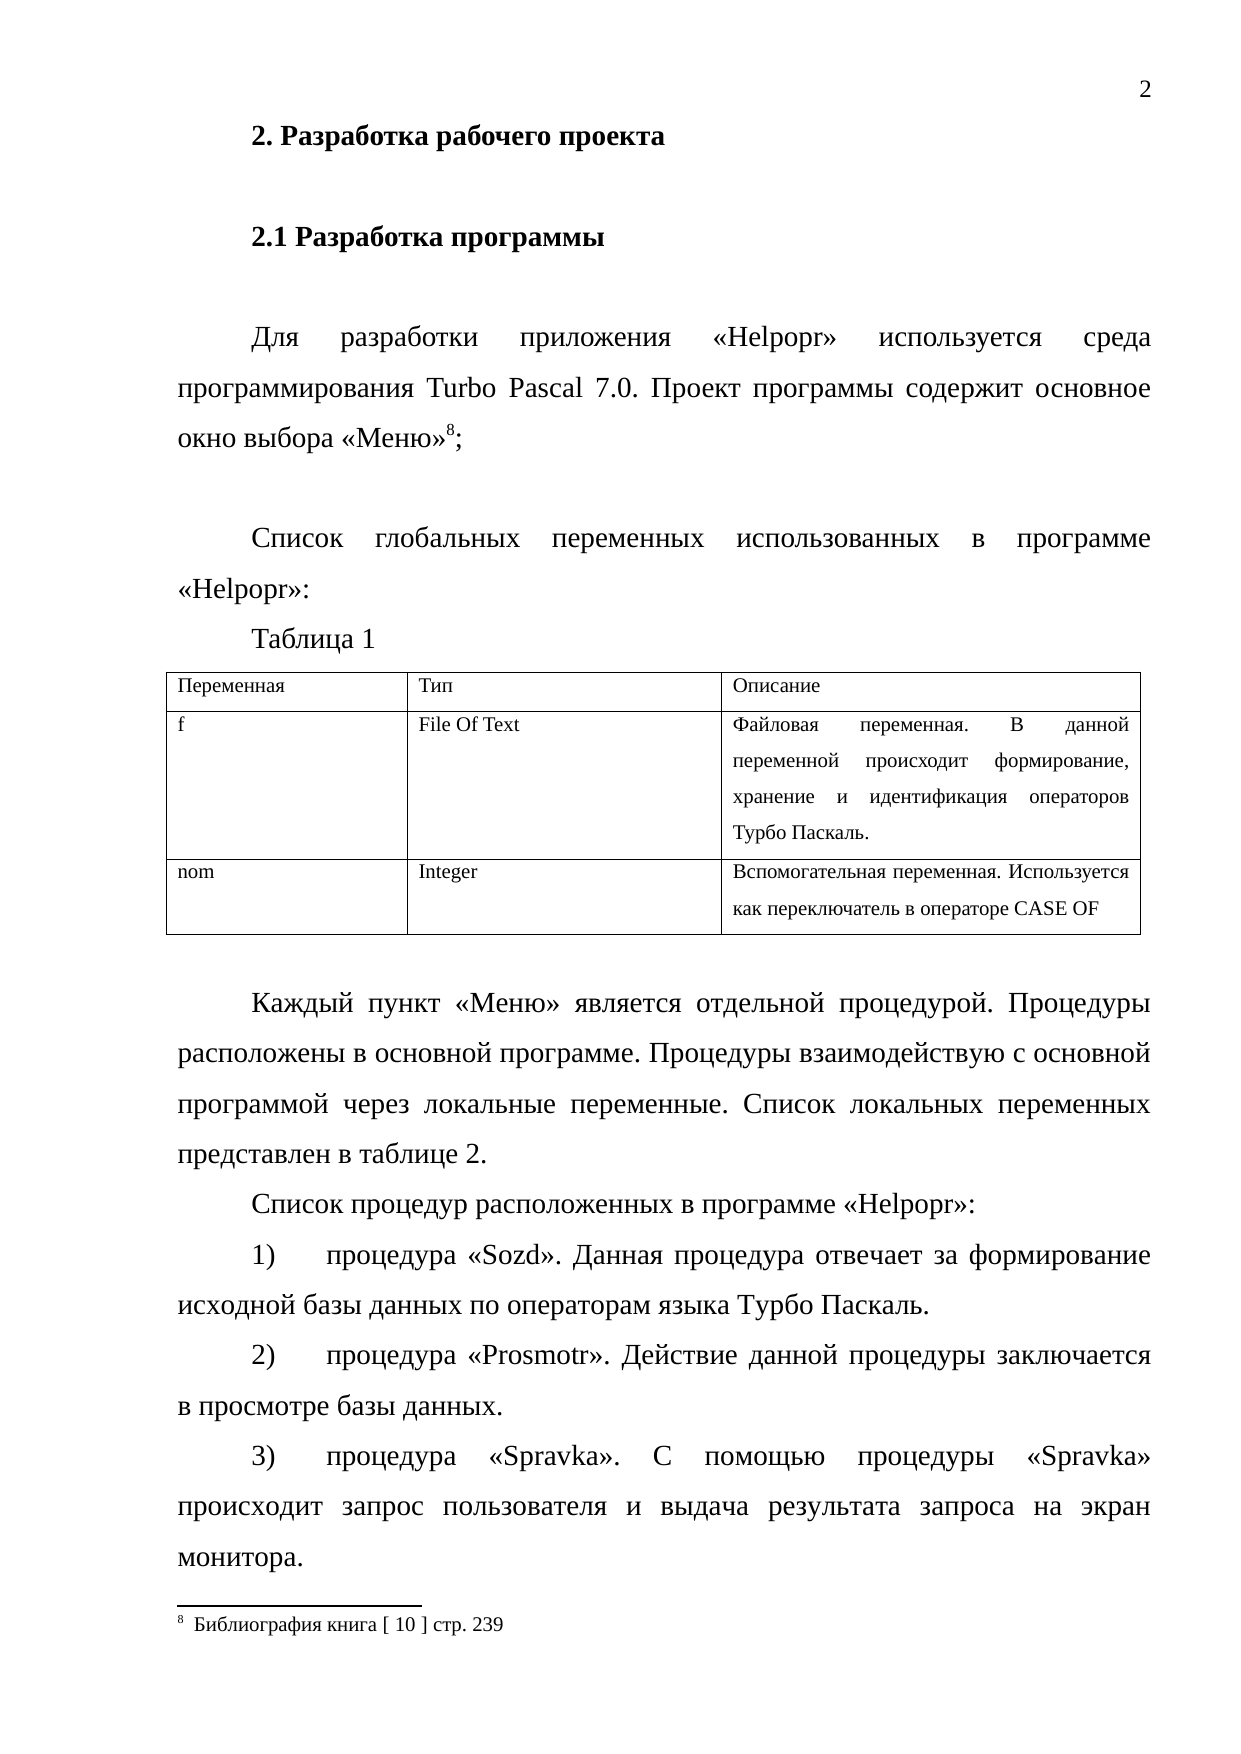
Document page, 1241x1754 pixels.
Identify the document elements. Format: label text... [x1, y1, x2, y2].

text Список глобальных переменных использованных в программе «Helpopr»: [177, 521, 1152, 604]
list процедура «Sozd». Данная процедура отвечает за формирование исходной базы данных по операторам языка Турбо Паскаль. [177, 1237, 1152, 1321]
table_cell File Of Text [408, 712, 721, 858]
text Для разработки приложения «Helpopr» используется среда программирования Turbo Pascal 7.0. Проект программы содержит основное окно выбора «Меню»; [177, 319, 1152, 453]
table_cell nom [167, 860, 407, 934]
text Каждый пункт «Меню» является отдельной процедурой. Процедуры расположены в основной программе. Процедуры взаимодействую с основной программой через локальные переменные. Список локальных переменных представлен в таблице 2. [177, 985, 1152, 1170]
table_cell f [167, 712, 407, 858]
text 2. Разработка рабочего проекта [177, 118, 1152, 152]
table_header Описание [722, 673, 1140, 711]
text Таблица 1 [177, 621, 1152, 655]
text Список процедур расположенных в программе «Helpopr»: [177, 1186, 1152, 1220]
table_header Переменная [167, 673, 407, 711]
table_header Тип [408, 673, 721, 711]
table_cell Вспомогательная переменная. Используется как переключатель в операторе CASE OF [722, 860, 1140, 934]
list процедура «Prosmotr». Действие данной процедуры заключается в просмотре базы данных. [177, 1337, 1152, 1421]
text 2.1 Разработка программы [177, 219, 1152, 252]
list процедура «Spravka». С помощью процедуры «Spravka» происходит запрос пользователя и выдача результата запроса на экран монитора. [177, 1438, 1152, 1572]
table_cell Файловая переменная. В данной переменной происходит формирование, хранение и идентификация операторов Турбо Паскаль. [722, 712, 1140, 858]
table_cell Integer [408, 860, 721, 934]
